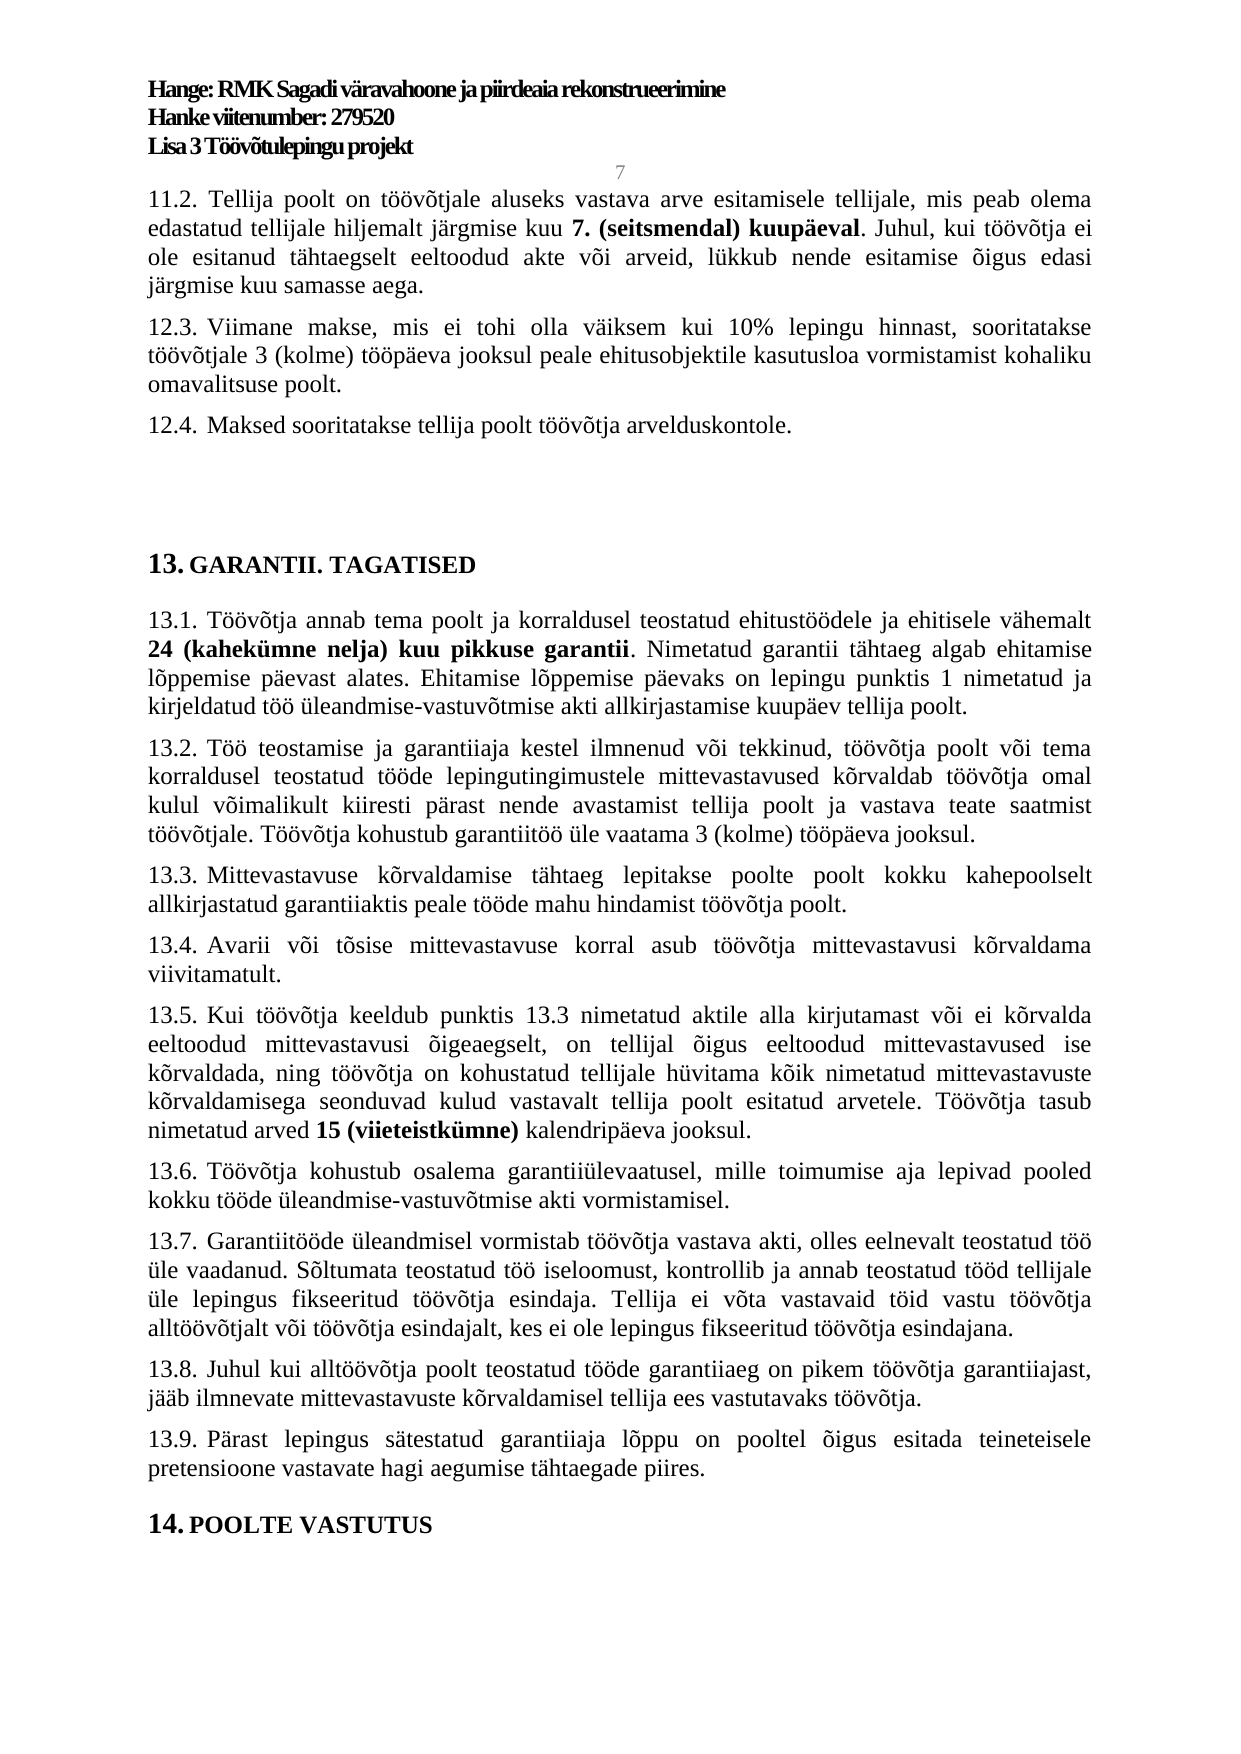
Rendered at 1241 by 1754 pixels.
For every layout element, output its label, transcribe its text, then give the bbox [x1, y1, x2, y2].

list Töövõtja annab tema poolt ja korraldusel teostatud ehitustöödele ja ehitisele vähemalt 24 (kahekümne nelja) kuu pikkuse garantii. Nimetatud garantii tähtaeg algab ehitamise lõppemise päevast alates. Ehitamise lõppemise päevaks on lepingu punktis 1 nimetatud ja kirjeldatud töö üleandmise-vastuvõtmise akti allkirjastamise kuupäev tellija poolt. [148, 605, 1093, 720]
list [148, 184, 1093, 299]
list Töö teostamise ja garantiiaja kestel ilmnenud või tekkinud, töövõtja poolt või tema korraldusel teostatud tööde lepingutingimustele mittevastavused kõrvaldab töövõtja omal kulul võimalikult kiiresti pärast nende avastamist tellija poolt ja vastava teate saatmist töövõtjale. Töövõtja kohustub garantiitöö üle vaatama 3 (kolme) tööpäeva jooksul. [148, 733, 1093, 848]
list Kui töövõtja keeldub punktis 13.3 nimetatud aktile alla kirjutamast või ei kõrvalda eeltoodud mittevastavusi õigeaegselt, on tellijal õigus eeltoodud mittevastavused ise kõrvaldada, ning töövõtja on kohustatud tellijale hüvitama kõik nimetatud mittevastavuste kõrvaldamisega seonduvad kulud vastavalt tellija poolt esitatud arvetele. Töövõtja tasub nimetatud arved 15 (viieteistkümne) kalendripäeva jooksul. [148, 1000, 1093, 1144]
list Viimane makse, mis ei tohi olla väiksem kui 10% lepingu hinnast, sooritatakse töövõtjale 3 (kolme) tööpäeva jooksul peale ehitusobjektile kasutusloa vormistamist kohaliku omavalitsuse poolt. [148, 312, 1093, 398]
list Garantiitööde üleandmisel vormistab töövõtja vastava akti, olles eelnevalt teostatud töö üle vaadanud. Sõltumata teostatud töö iseloomust, kontrollib ja annab teostatud tööd tellijale üle lepingus fikseeritud töövõtja esindaja. Tellija ei võta vastavaid töid vastu töövõtja alltöövõtjalt või töövõtja esindajalt, kes ei ole lepingus fikseeritud töövõtja esindajana. [148, 1226, 1093, 1341]
list Avarii või tõsise mittevastavuse korral asub töövõtja mittevastavusi kõrvaldama viivitamatult. [148, 930, 1093, 988]
list Juhul kui alltöövõtja poolt teostatud tööde garantiiaeg on pikem töövõtja garantiiajast, jääb ilmnevate mittevastavuste kõrvaldamisel tellija ees vastutavaks töövõtja. [148, 1354, 1093, 1411]
list Töövõtja kohustub osalema garantiiülevaatusel, mille toimumise aja lepivad pooled kokku tööde üleandmise-vastuvõtmise akti vormistamisel. [148, 1156, 1093, 1214]
list Mittevastavuse kõrvaldamise tähtaeg lepitakse poolte poolt kokku kahepoolselt allkirjastatud garantiiaktis peale tööde mahu hindamist töövõtja poolt. [148, 860, 1093, 918]
list Maksed sooritatakse tellija poolt töövõtja arvelduskontole. [148, 410, 1093, 439]
list Pärast lepingus sätestatud garantiiaja lõppu on pooltel õigus esitada teineteisele pretensioone vastavate hagi aegumise tähtaegade piires. [148, 1424, 1093, 1481]
list GARANTII. TAGATISED [148, 547, 1093, 580]
list POOLTE VASTUTUS [148, 1506, 1093, 1540]
